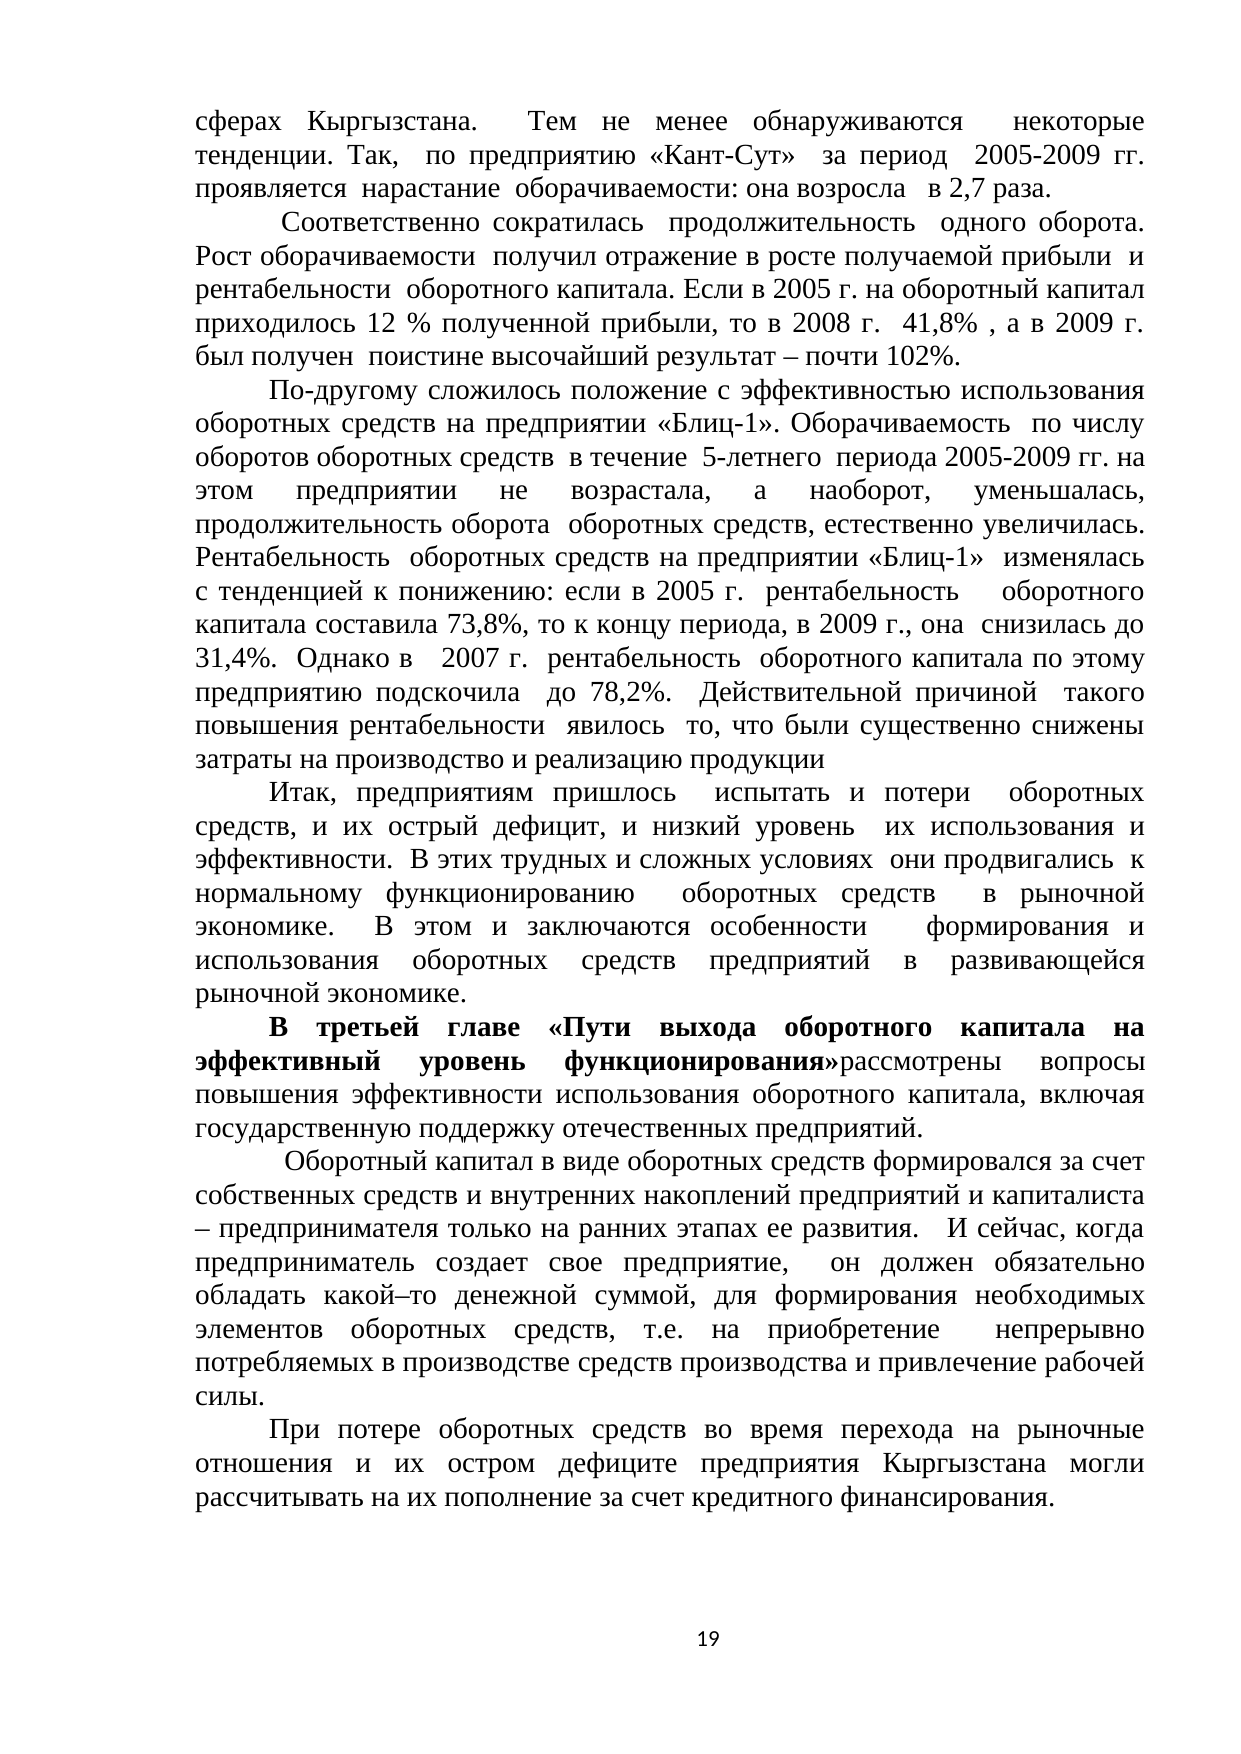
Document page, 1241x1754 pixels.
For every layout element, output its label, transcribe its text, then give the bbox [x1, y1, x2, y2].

text При потере оборотных средств во время перехода на рыночные отношения и их остром дефиците предприятия Кыргызстана могли рассчитывать на их пополнение за счет кредитного финансирования. [195, 1412, 1146, 1512]
text В третьей главе «Пути выхода оборотного капитала на эффективный уровень функционирования»рассмотрены вопросы повышения эффективности использования оборотного капитала, включая государственную поддержку отечественных предприятий. [195, 1009, 1146, 1143]
text Соответственно сократилась продолжительность одного оборота. Рост оборачиваемости получил отражение в росте получаемой прибыли и рентабельности оборотного капитала. Если в 2005 г. на оборотный капитал приходилось 12 % полученной прибыли, то в 2008 г. 41,8% , а в 2009 г. был получен поистине высочайший результат – почти 102%. [195, 204, 1146, 372]
text Оборотный капитал в виде оборотных средств формировался за счет собственных средств и внутренних накоплений предприятий и капиталиста – предпринимателя только на ранних этапах ее развития. И сейчас, когда предприниматель создает свое предприятие, он должен обязательно обладать какой–то денежной суммой, для формирования необходимых элементов оборотных средств, т.е. на приобретение непрерывно потребляемых в производстве средств производства и привлечение рабочей силы. [195, 1143, 1146, 1412]
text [195, 103, 1146, 204]
text Итак, предприятиям пришлось испытать и потери оборотных средств, и их острый дефицит, и низкий уровень их использования и эффективности. В этих трудных и сложных условиях они продвигались к нормальному функционированию оборотных средств в рыночной экономике. В этом и заключаются особенности формирования и использования оборотных средств предприятий в развивающейся рыночной экономике. [195, 774, 1146, 1009]
text По-другому сложилось положение с эффективностью использования оборотных средств на предприятии «Блиц-1». Оборачиваемость по числу оборотов оборотных средств в течение 5-летнего периода 2005-2009 гг. на этом предприятии не возрастала, а наоборот, уменьшалась, продолжительность оборота оборотных средств, естественно увеличилась. Рентабельность оборотных средств на предприятии «Блиц-1» изменялась с тенденцией к понижению: если в 2005 г. рентабельность оборотного капитала составила 73,8%, то к концу периода, в 2009 г., она снизилась до 31,4%. Однако в 2007 г. рентабельность оборотного капитала по этому предприятию подскочила до 78,2%. Действительной причиной такого повышения рентабельности явилось то, что были существенно снижены затраты на производство и реализацию продукции [195, 372, 1146, 774]
